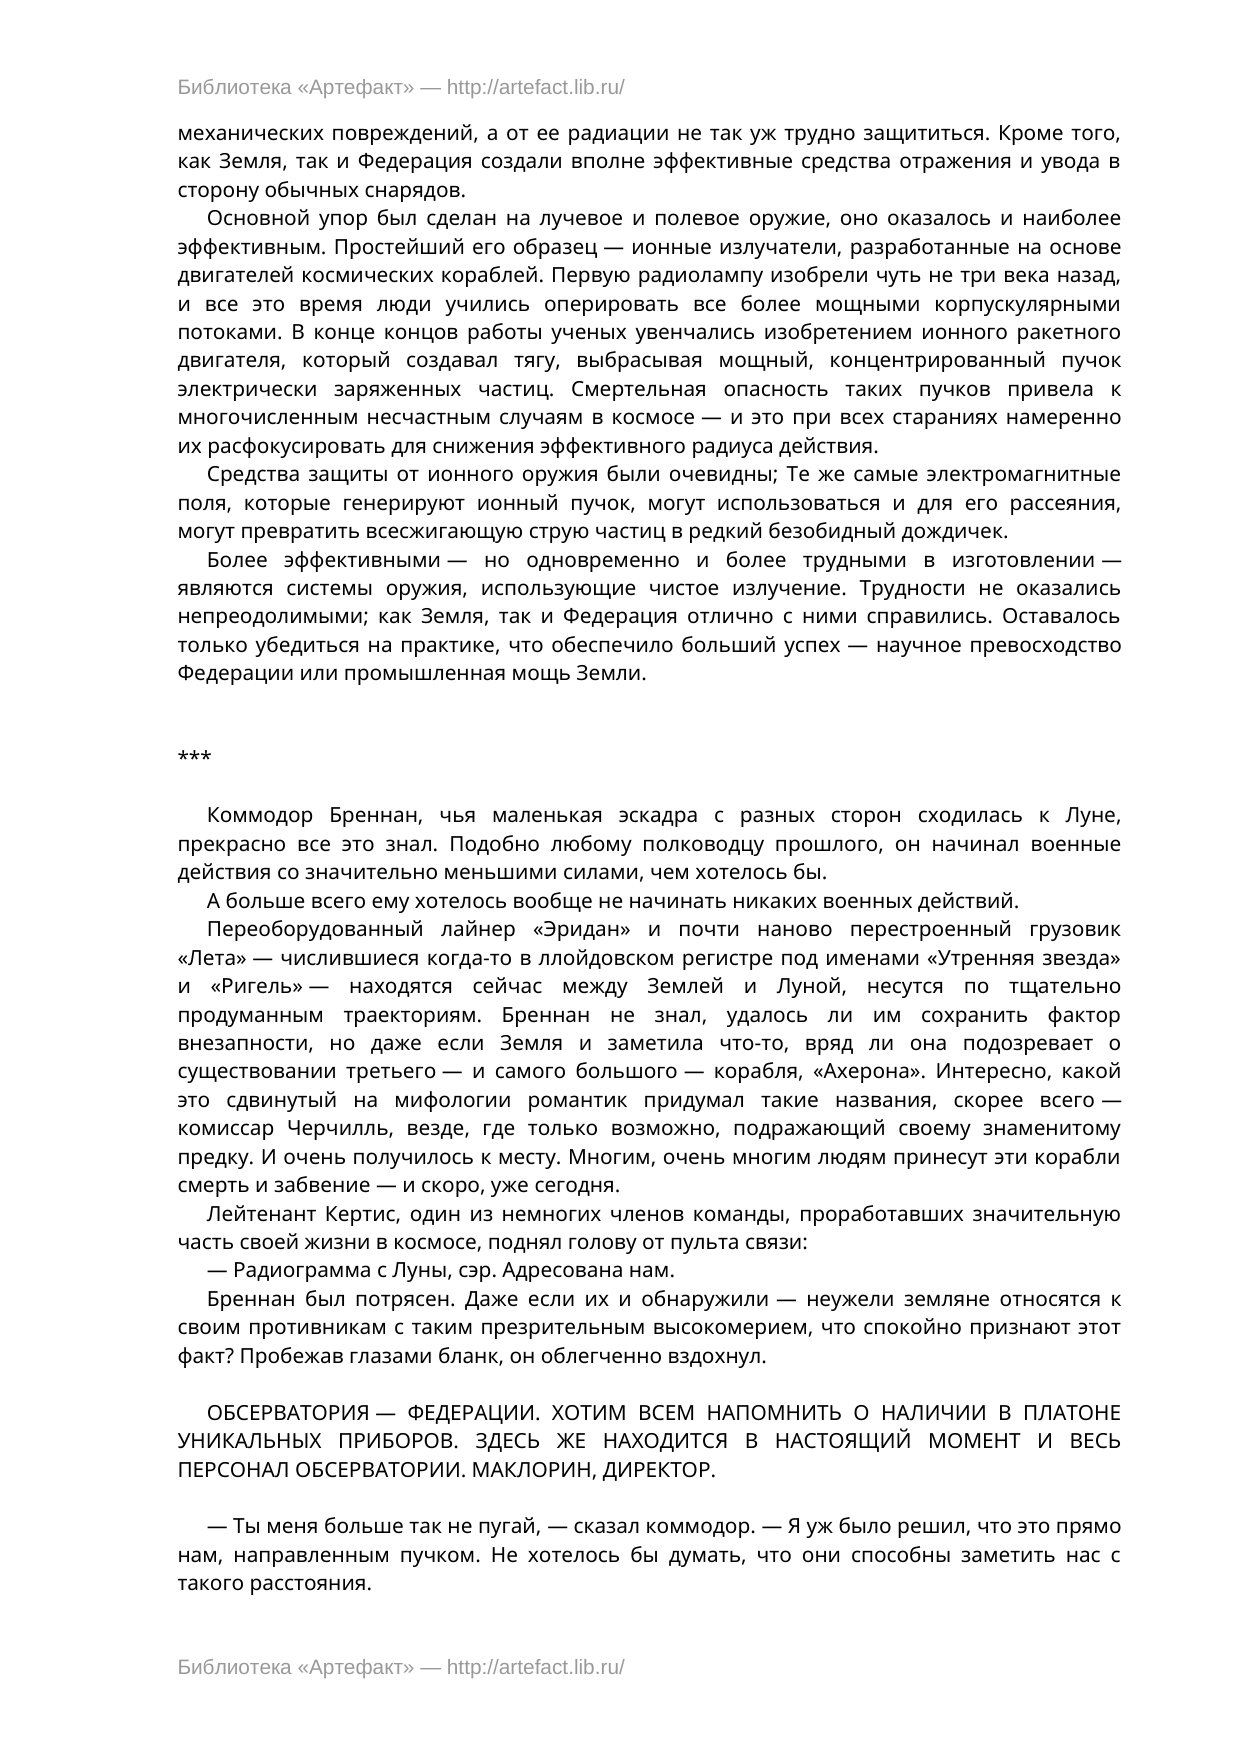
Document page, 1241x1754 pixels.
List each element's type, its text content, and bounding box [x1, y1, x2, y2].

text А больше всего ему хотелось вообще не начинать никаких военных действий. [177, 886, 1122, 914]
text Основной упор был сделан на лучевое и полевое оружие, оно оказалось и наиболее эффективным. Простейший его образец — ионные излучатели, разработанные на основе двигателей космических кораблей. Первую радиолампу изобрели чуть не три века назад, и все это время люди учились оперировать все более мощными корпускулярными потоками. В конце концов работы ученых увенчались изобретением ионного ракетного двигателя, который создавал тягу, выбрасывая мощный, концентрированный пучок электрически заряженных частиц. Смертельная опасность таких пучков привела к многочисленным несчастным случаям в космосе — и это при всех стараниях намеренно их расфокусировать для снижения эффективного радиуса действия. [177, 203, 1122, 459]
text *** [177, 744, 1122, 772]
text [177, 118, 1122, 203]
text Лейтенант Кертис, один из немногих членов команды, проработавших значительную часть своей жизни в космосе, поднял голову от пульта связи: [177, 1199, 1122, 1256]
text Бреннан был потрясен. Даже если их и обнаружили — неужели земляне относятся к своим противникам с таким презрительным высокомерием, что спокойно признают этот факт? Пробежав глазами бланк, он облегченно вздохнул. [177, 1284, 1122, 1369]
text Коммодор Бреннан, чья маленькая эскадра с разных сторон сходилась к Луне, прекрасно все это знал. Подобно любому полководцу прошлого, он начинал военные действия со значительно меньшими силами, чем хотелось бы. [177, 801, 1122, 886]
text Средства защиты от ионного оружия были очевидны; Те же самые электромагнитные поля, которые генерируют ионный пучок, могут использоваться и для его рассеяния, могут превратить всесжигающую струю частиц в редкий безобидный дождичек. [177, 459, 1122, 545]
text — Радиограмма с Луны, сэр. Адресована нам. [177, 1256, 1122, 1284]
text Более эффективными — но одновременно и более трудными в изготовлении — являются системы оружия, использующие чистое излучение. Трудности не оказались непреодолимыми; как Земля, так и Федерация отлично с ними справились. Оставалось только убедиться на практике, что обеспечило больший успех — научное превосходство Федерации или промышленная мощь Земли. [177, 545, 1122, 687]
text — Ты меня больше так не пугай, — сказал коммодор. — Я уж было решил, что это прямо нам, направленным пучком. Не хотелось бы думать, что они способны заметить нас с такого расстояния. [177, 1512, 1122, 1597]
text ОБСЕРВАТОРИЯ — ФЕДЕРАЦИИ. ХОТИМ ВСЕМ НАПОМНИТЬ О НАЛИЧИИ В ПЛАТОНЕ УНИКАЛЬНЫХ ПРИБОРОВ. ЗДЕСЬ ЖЕ НАХОДИТСЯ В НАСТОЯЩИЙ МОМЕНТ И ВЕСЬ ПЕРСОНАЛ ОБСЕРВАТОРИИ. МАКЛОРИН, ДИРЕКТОР. [177, 1398, 1122, 1483]
text Переоборудованный лайнер «Эридан» и почти наново перестроенный грузовик «Лета» — числившиеся когда-то в ллойдовском регистре под именами «Утренняя звезда» и «Ригель» — находятся сейчас между Землей и Луной, несутся по тщательно продуманным траекториям. Бреннан не знал, удалось ли им сохранить фактор внезапности, но даже если Земля и заметила что-то, вряд ли она подозревает о существовании третьего — и самого большого — корабля, «Ахерона». Интересно, какой это сдвинутый на мифологии романтик придумал такие названия, скорее всего — комиссар Черчилль, везде, где только возможно, подражающий своему знаменитому предку. И очень получилось к месту. Многим, очень многим людям принесут эти корабли смерть и забвение — и скоро, уже сегодня. [177, 914, 1122, 1199]
